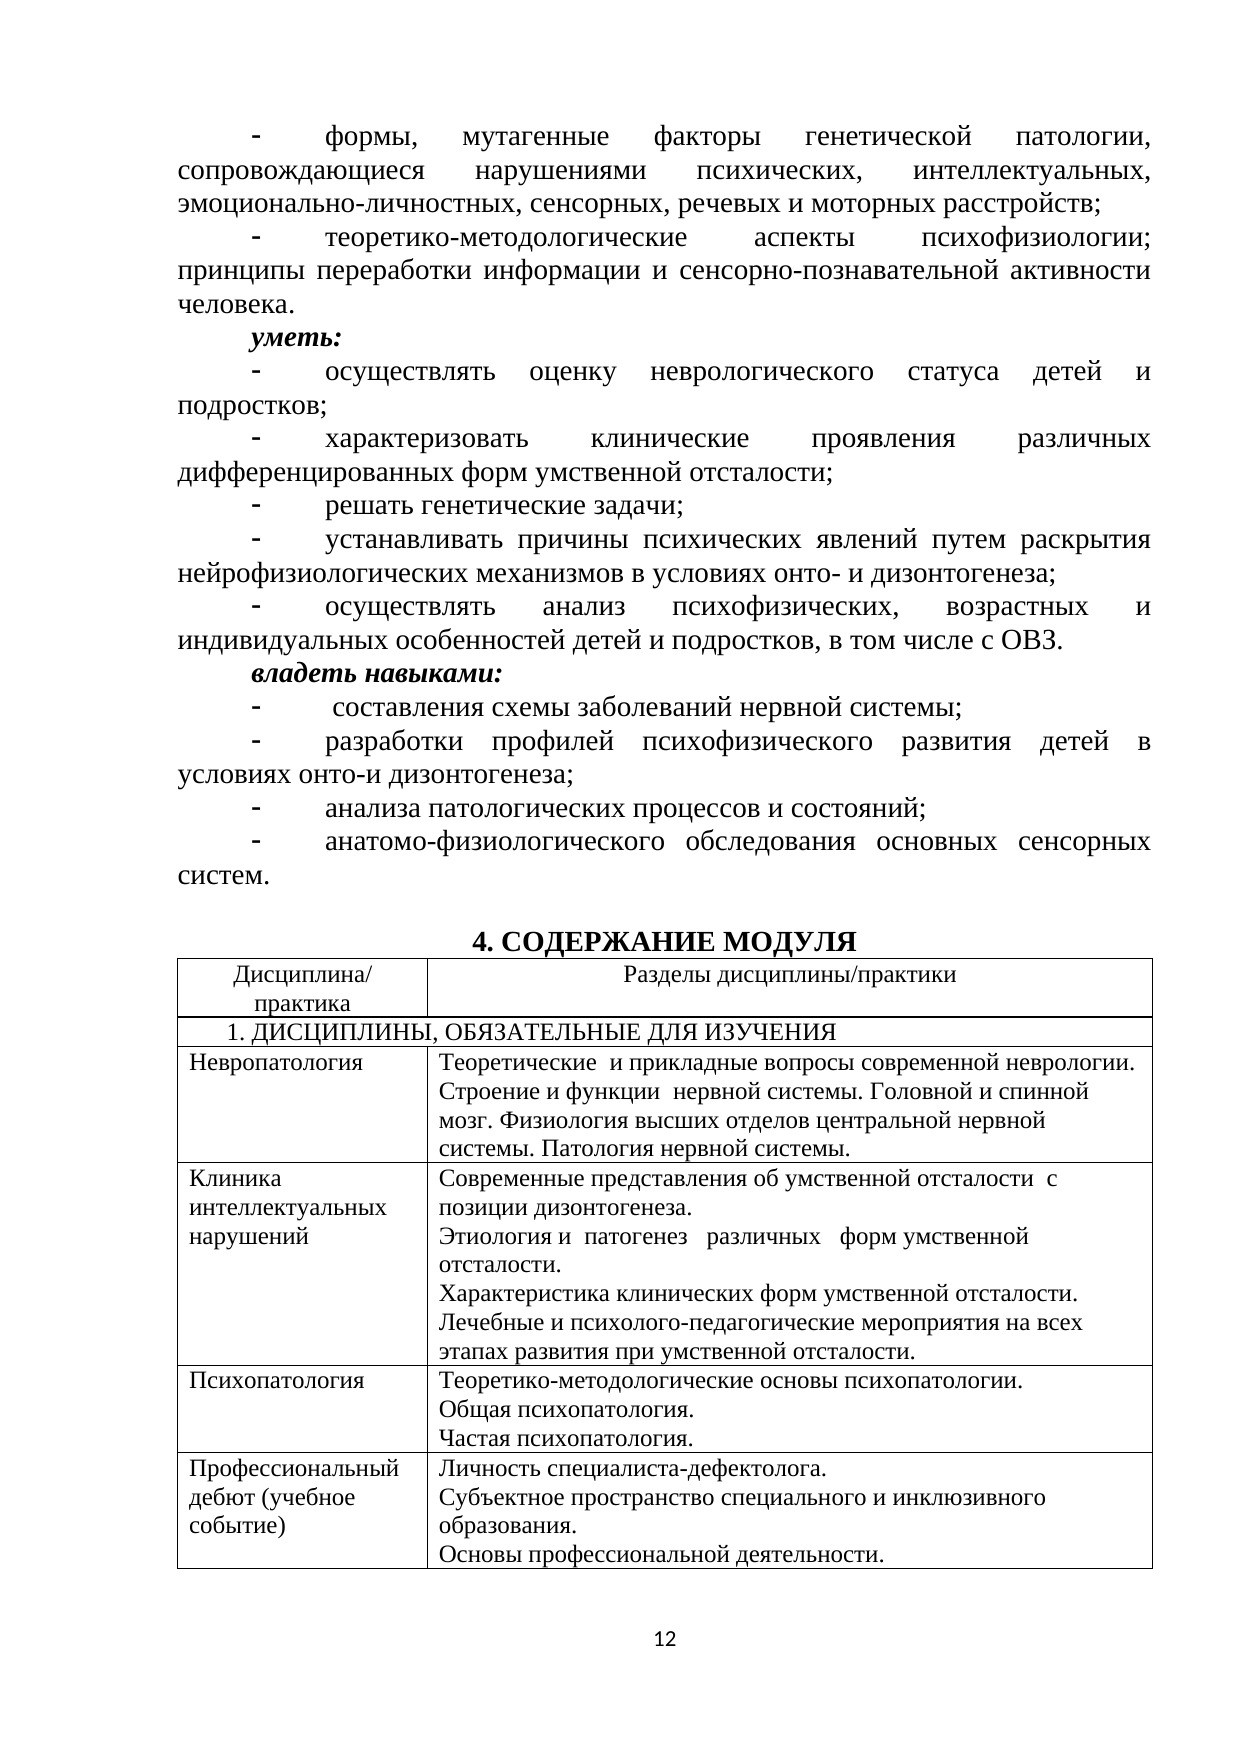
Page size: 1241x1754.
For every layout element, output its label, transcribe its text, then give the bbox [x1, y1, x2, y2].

list формы, мутагенные факторы генетической патологии, сопровождающиеся нарушениями психических, интеллектуальных, эмоционально-личностных, сенсорных, речевых и моторных расстройств; [177, 118, 1152, 219]
list теоретико-методологические аспекты психофизиологии; принципы переработки информации и сенсорно-познавательной активности человека. [177, 219, 1152, 319]
list анализа патологических процессов и состояний; [177, 790, 1152, 823]
list осуществлять оценку неврологического статуса детей и подростков; [177, 353, 1152, 420]
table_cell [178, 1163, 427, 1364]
list разработки профилей психофизического развития детей в условиях онто-и дизонтогенеза; [177, 723, 1152, 790]
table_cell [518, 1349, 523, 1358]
text 4. СОДЕРЖАНИЕ МОДУЛЯ [177, 924, 1152, 958]
list решать генетические задачи; [177, 487, 1152, 521]
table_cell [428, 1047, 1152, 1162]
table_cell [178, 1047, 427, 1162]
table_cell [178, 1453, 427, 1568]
list анатомо-физиологического обследования основных сенсорных систем. [177, 823, 1152, 891]
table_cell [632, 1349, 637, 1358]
list устанавливать причины психических явлений путем раскрытия нейрофизиологических механизмов в условиях онто- и дизонтогенеза; [177, 521, 1152, 588]
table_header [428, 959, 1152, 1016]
list составления схемы заболеваний нервной системы; [177, 689, 1152, 723]
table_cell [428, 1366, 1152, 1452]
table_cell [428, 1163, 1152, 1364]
list характеризовать клинические проявления различных дифференцированных форм умственной отсталости; [177, 420, 1152, 487]
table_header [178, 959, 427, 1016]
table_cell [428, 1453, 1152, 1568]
text владеть навыками: [177, 656, 1152, 689]
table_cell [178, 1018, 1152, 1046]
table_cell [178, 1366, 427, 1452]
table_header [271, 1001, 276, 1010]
text уметь: [177, 319, 1152, 353]
list осуществлять анализ психофизических, возрастных и индивидуальных особенностей детей и подростков, в том числе с ОВЗ. [177, 588, 1152, 656]
